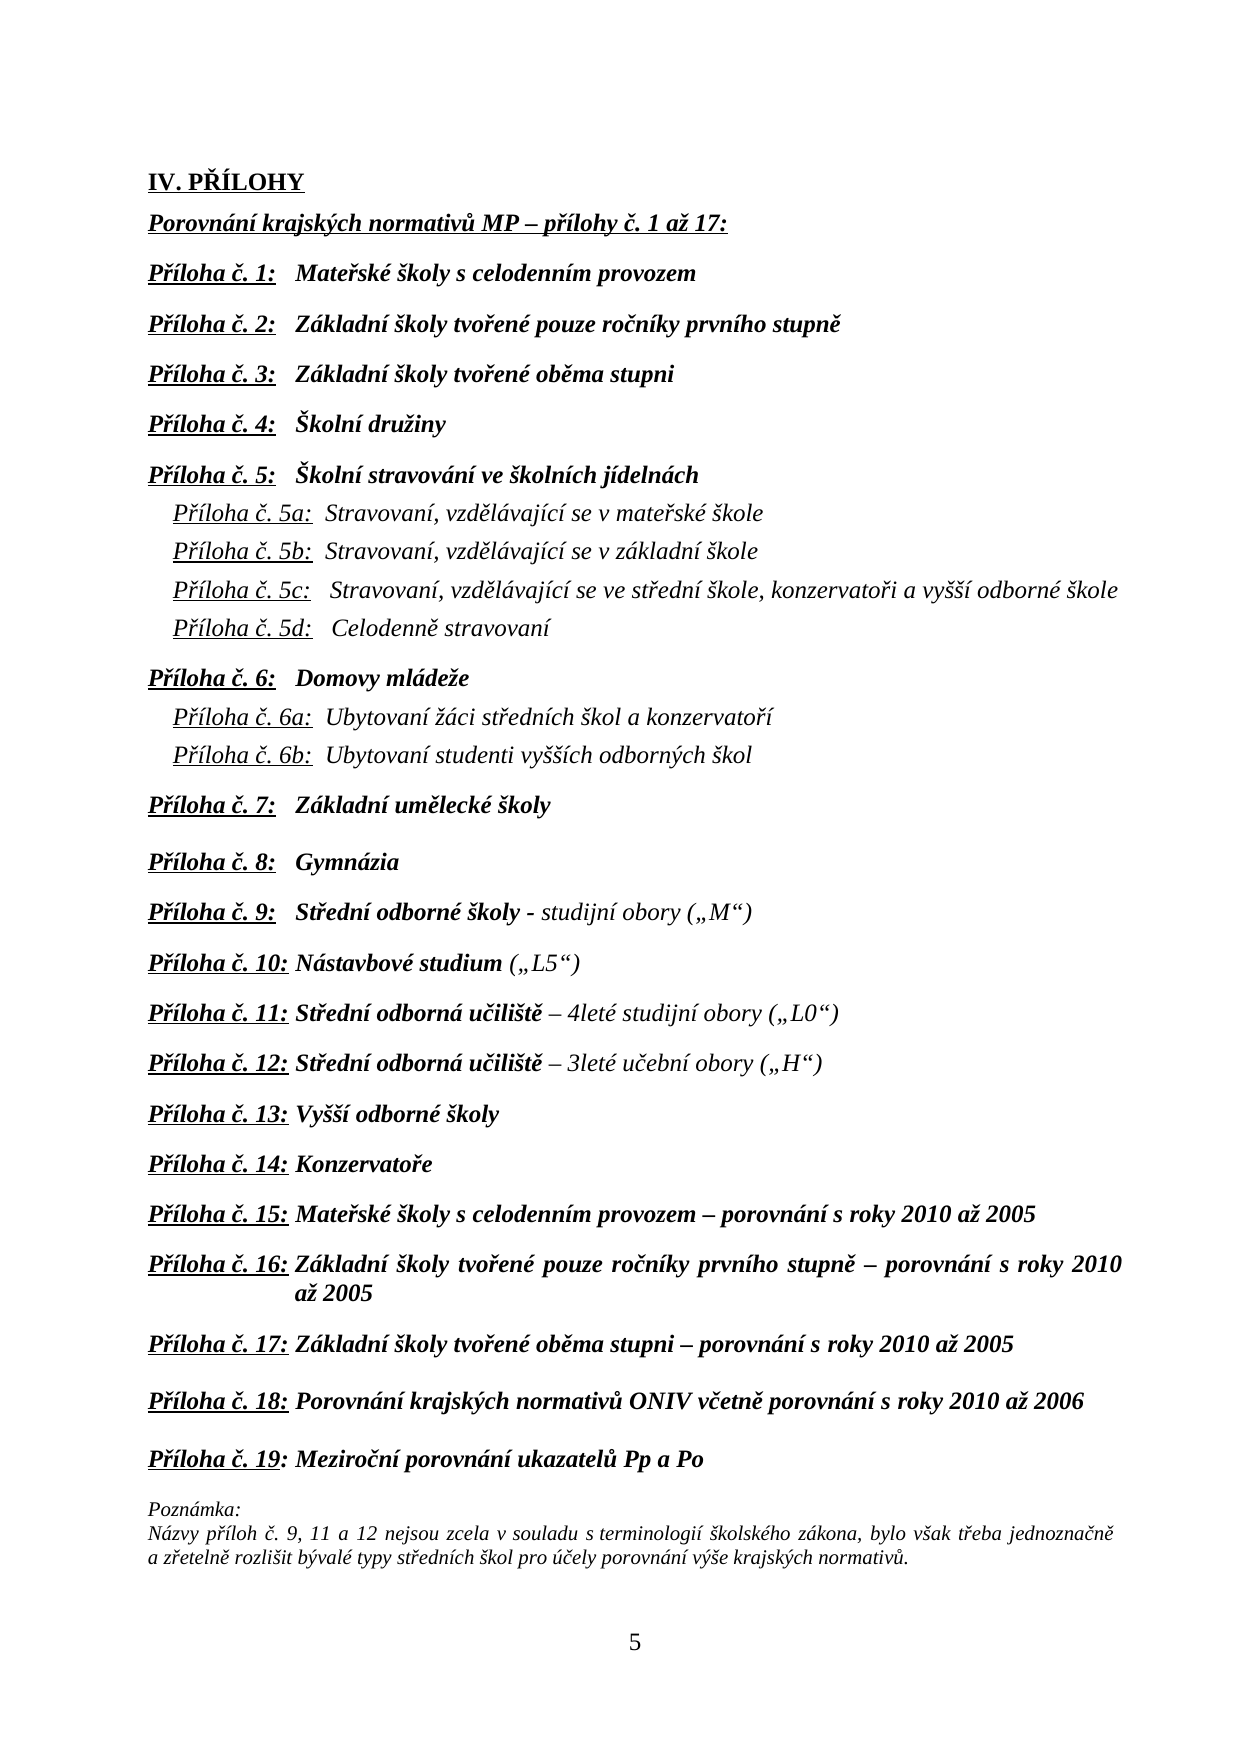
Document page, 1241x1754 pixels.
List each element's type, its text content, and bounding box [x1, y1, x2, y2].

text Názvy příloh č. 9, 11 a 12 nejsou zcela v souladu s terminologií školského zákona, bylo však třeba jednoznačně a zřetelně rozlišit bývalé typy středních škol pro účely porovnání výše krajských normativů. [148, 1521, 1122, 1569]
text Příloha č. 15: Mateřské školy s celodenním provozem – porovnání s roky 2010 až 2005 [148, 1199, 1122, 1228]
text Příloha č. 6b: Ubytovaní studenti vyšších odborných škol [148, 740, 1122, 769]
text Příloha č. 13: Vyšší odborné školy [148, 1099, 1122, 1127]
text Porovnání krajských normativů MP – přílohy č. 1 až 17: [148, 208, 1122, 237]
text Příloha č. 5: Školní stravování ve školních jídelnách [148, 460, 1122, 488]
text Příloha č. 4: Školní družiny [148, 409, 1122, 438]
text Příloha č. 19: Meziroční porovnání ukazatelů Pp a Po [148, 1444, 1122, 1472]
text Příloha č. 9: Střední odborné školy - studijní obory („M“) [148, 897, 1122, 926]
text Příloha č. 12: Střední odborná učiliště – 3leté učební obory („H“) [148, 1048, 1122, 1077]
text Příloha č. 6a: Ubytovaní žáci středních škol a konzervatoří [148, 702, 1122, 730]
text Příloha č. 5d: Celodenně stravovaní [148, 613, 1122, 642]
text Příloha č. 2: Základní školy tvořené pouze ročníky prvního stupně [148, 309, 1122, 337]
text Příloha č. 14: Konzervatoře [148, 1149, 1122, 1178]
text Příloha č. 10: Nástavbové studium („L5“) [148, 948, 1122, 976]
text Iv. přílohy [148, 167, 1122, 196]
text Příloha č. 11: Střední odborná učiliště – 4leté studijní obory („L0“) [148, 998, 1122, 1027]
text Příloha č. 17: Základní školy tvořené oběma stupni – porovnání s roky 2010 až 2005 [148, 1329, 1122, 1357]
text Příloha č. 5b: Stravovaní, vzdělávající se v základní škole [148, 536, 1122, 565]
text Příloha č. 3: Základní školy tvořené oběma stupni [148, 359, 1122, 388]
text Příloha č. 5a: Stravovaní, vzdělávající se v mateřské škole [148, 498, 1122, 527]
text Příloha č. 16: Základní školy tvořené pouze ročníky prvního stupně – porovnání s roky 2010 až 2005 [148, 1249, 1122, 1307]
text Příloha č. 8: Gymnázia [148, 847, 1122, 876]
text Příloha č. 7: Základní umělecké školy [148, 790, 1122, 819]
text Příloha č. 18: Porovnání krajských normativů ONIV včetně porovnání s roky 2010 až 2006 [148, 1386, 1122, 1415]
text Poznámka: [148, 1496, 1122, 1521]
text Příloha č. 6: Domovy mládeže [148, 663, 1122, 692]
text Příloha č. 1: Mateřské školy s celodenním provozem [148, 258, 1122, 287]
text Příloha č. 5c: Stravovaní, vzdělávající se ve střední škole, konzervatoři a vyšší odborné škole [148, 575, 1122, 603]
